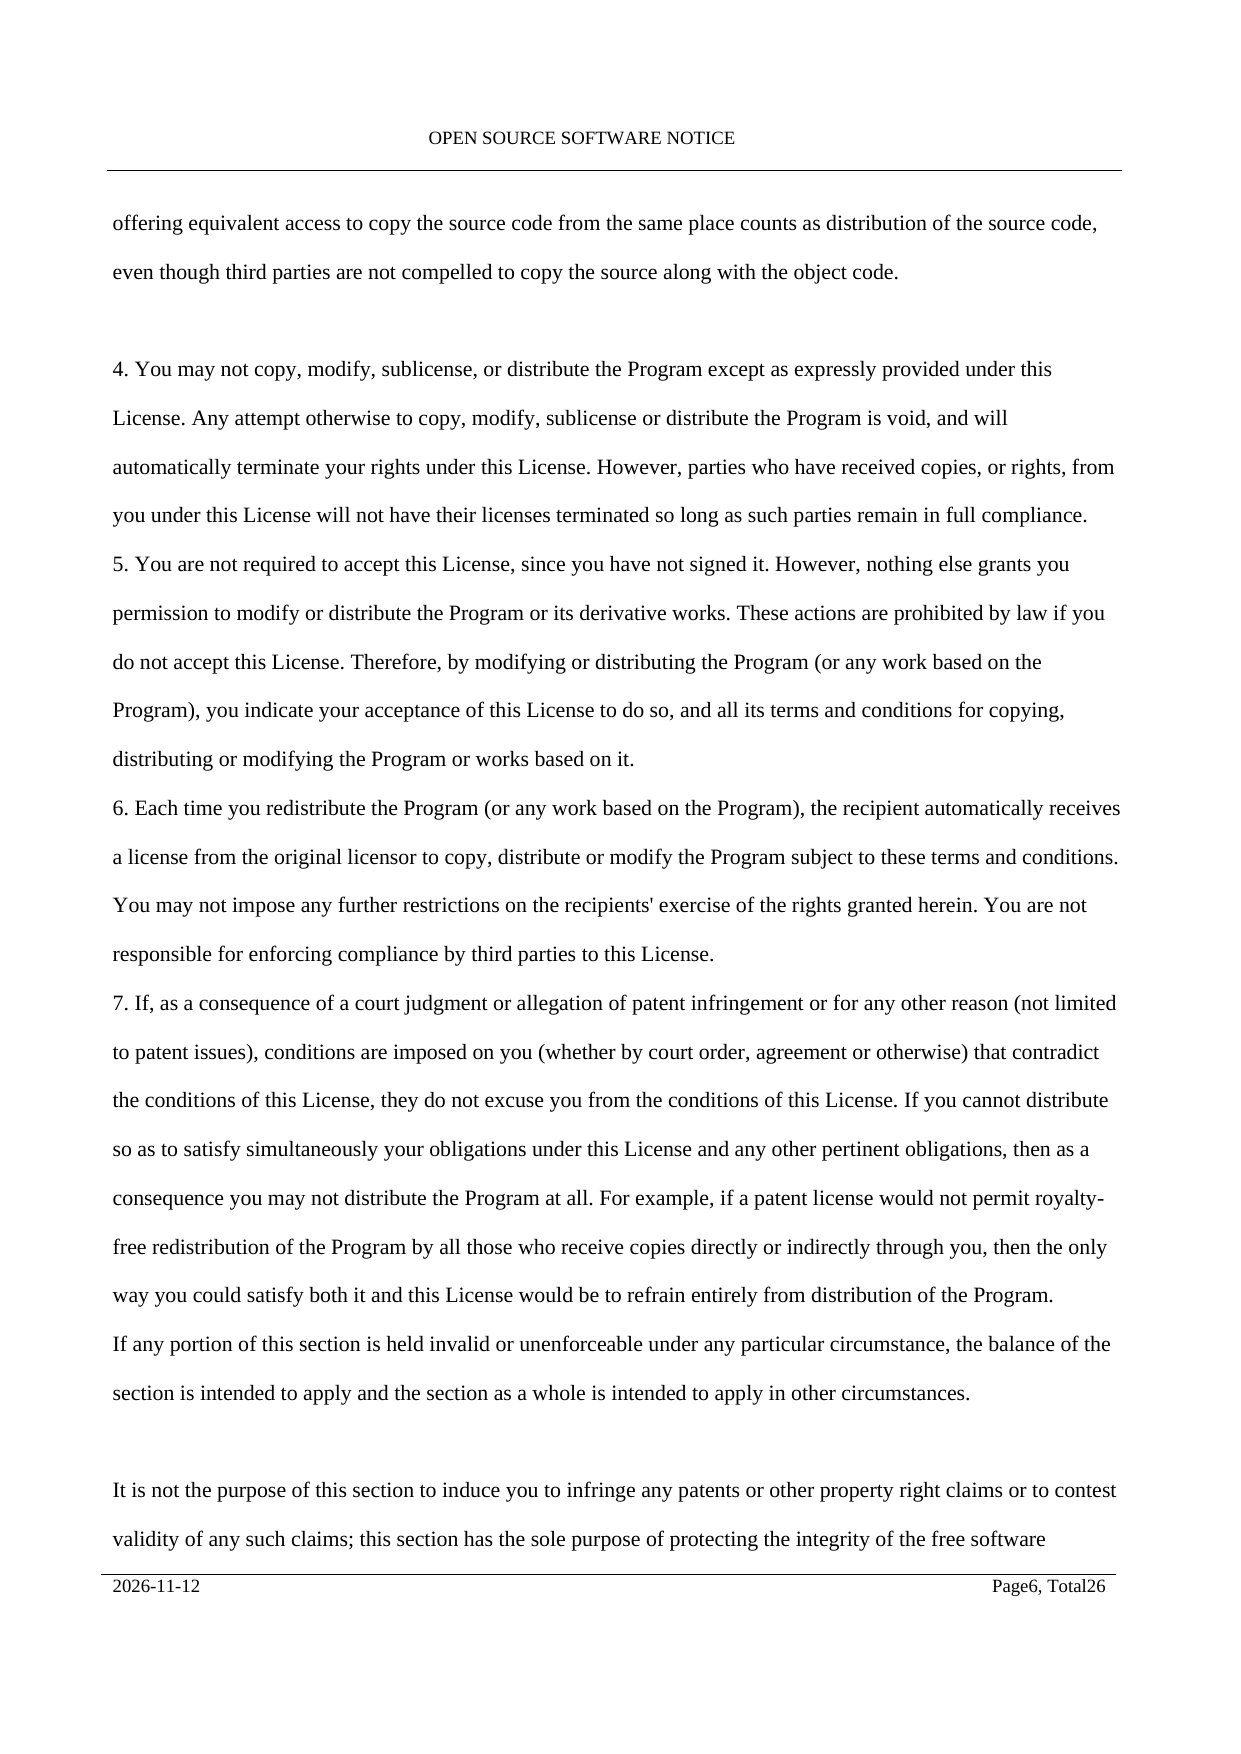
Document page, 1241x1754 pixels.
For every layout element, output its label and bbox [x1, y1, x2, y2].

text [112, 206, 1128, 1555]
